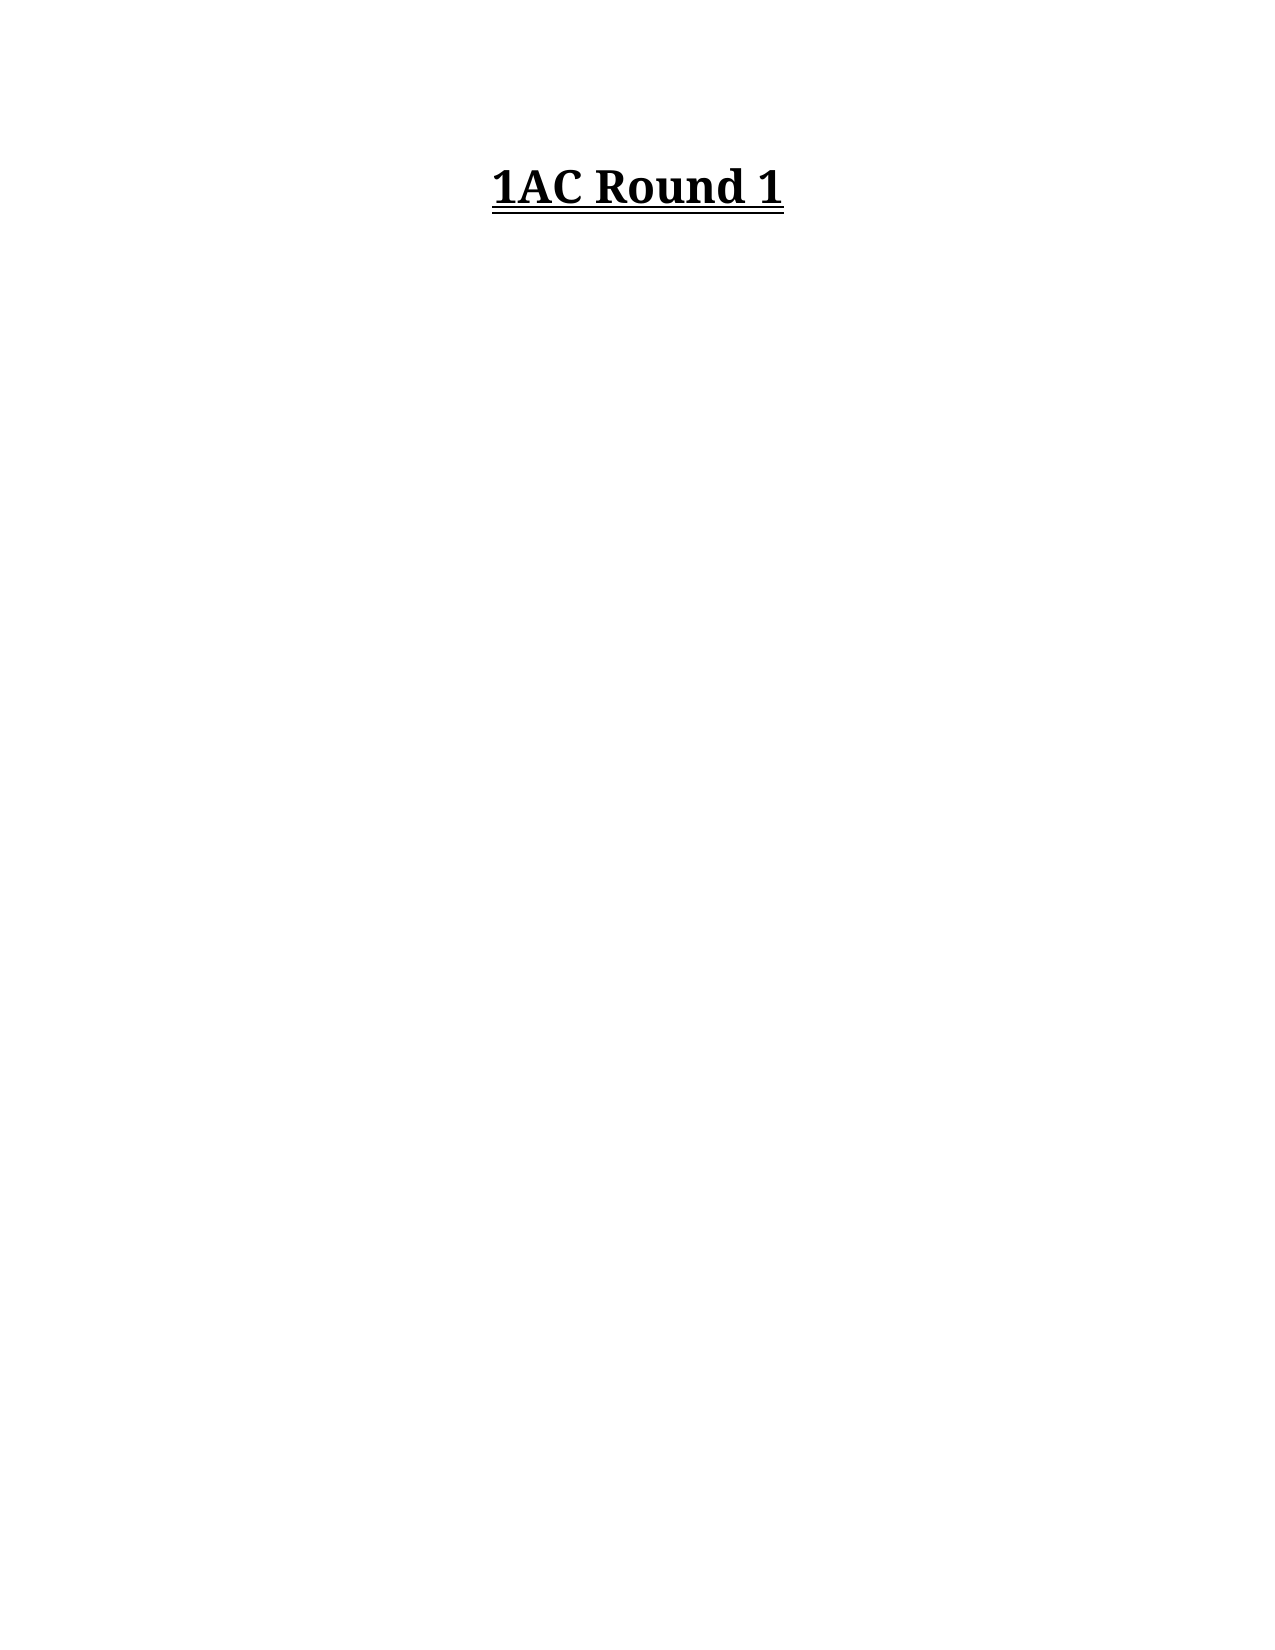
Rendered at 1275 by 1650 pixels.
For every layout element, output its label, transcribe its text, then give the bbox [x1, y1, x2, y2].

subtitle 1AC Round 1 [187, 154, 1087, 217]
